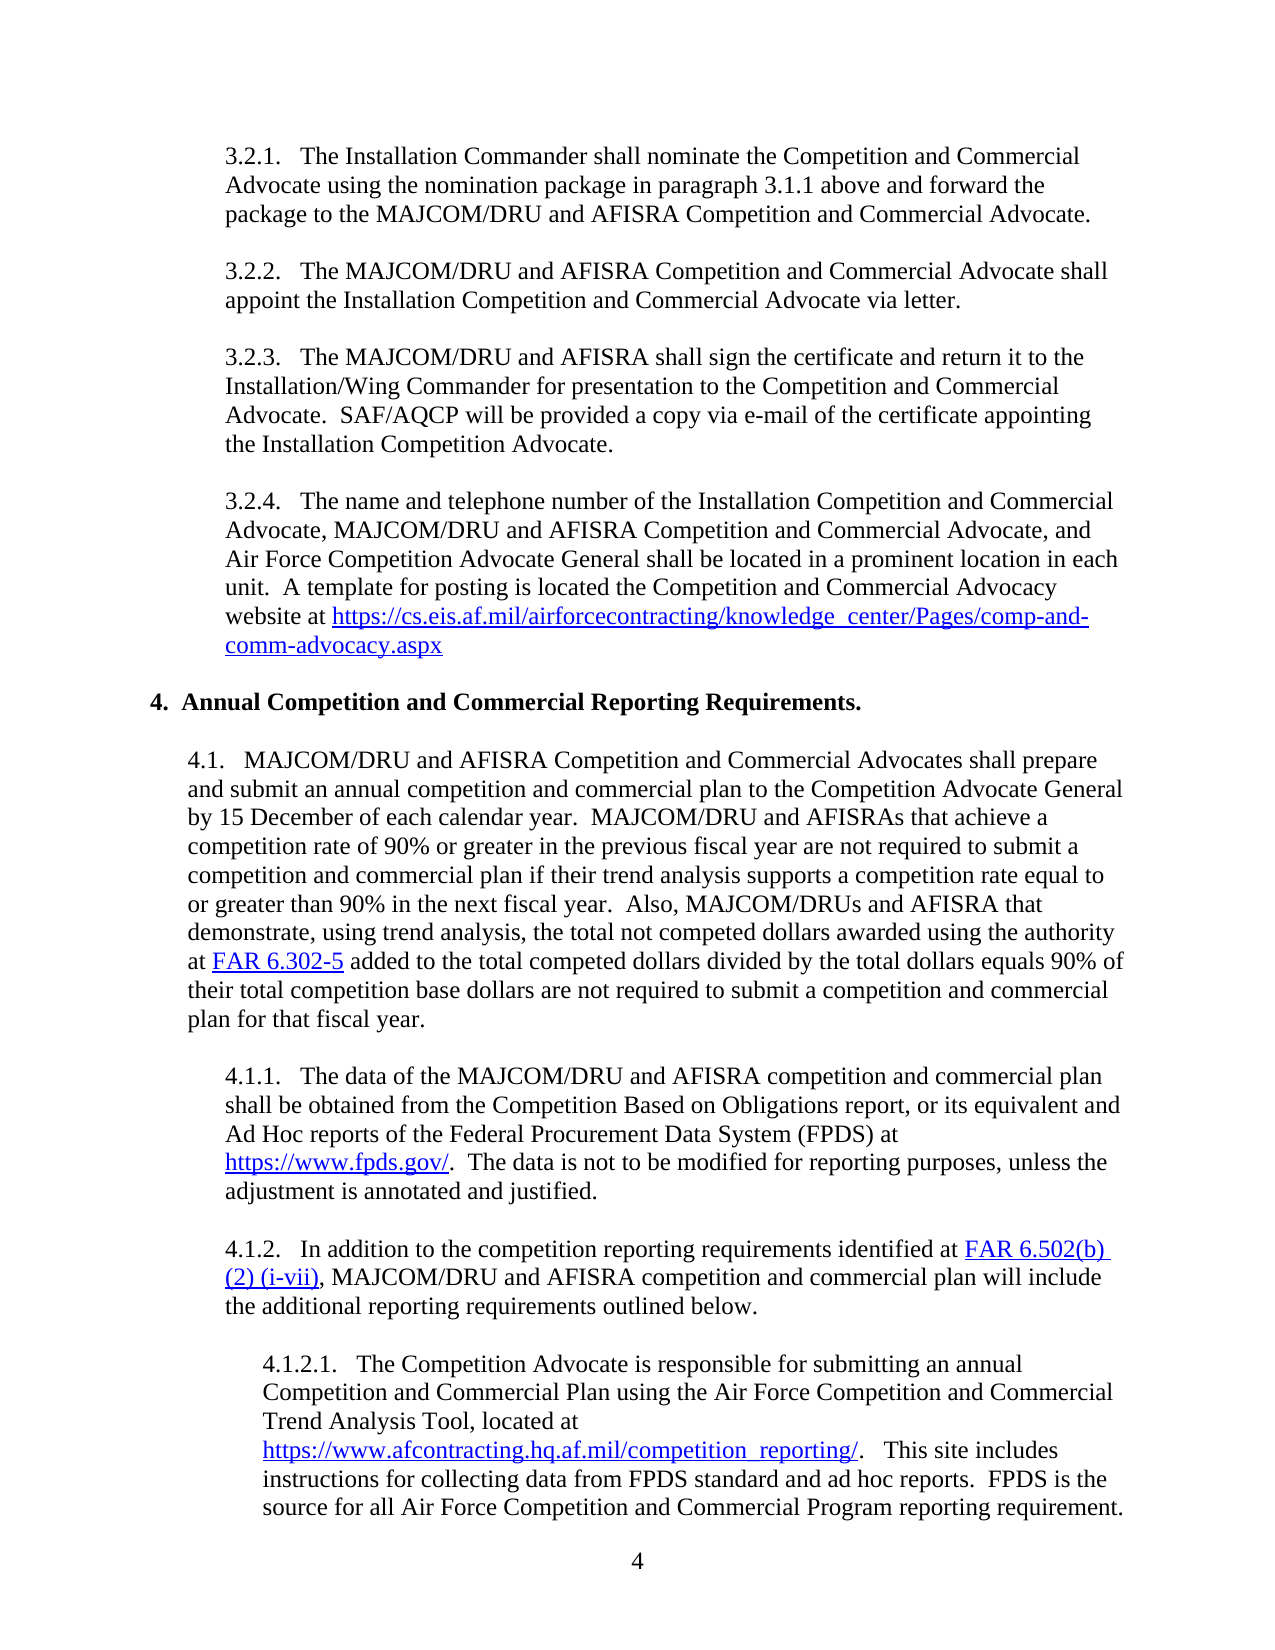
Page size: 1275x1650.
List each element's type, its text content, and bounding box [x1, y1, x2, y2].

text 3.2.2. The MAJCOM/DRU and AFISRA Competition and Commercial Advocate shall appoint the Installation Competition and Commercial Advocate via letter. [225, 256, 1125, 314]
text 4.1. MAJCOM/DRU and AFISRA Competition and Commercial Advocates shall prepare and submit an annual competition and commercial plan to the Competition Advocate General by 15 December of each calendar year. MAJCOM/DRU and AFISRAs that achieve a competition rate of 90% or greater in the previous fiscal year are not required to submit a competition and commercial plan if their trend analysis supports a competition rate equal to or greater than 90% in the next fiscal year. Also, MAJCOM/DRUs and AFISRA that demonstrate, using trend analysis, the total not competed dollars awarded using the authority at FAR 6.302-5 added to the total competed dollars divided by the total dollars equals 90% of their total competition base dollars are not required to submit a competition and commercial plan for that fiscal year. [187, 745, 1125, 1032]
text 3.2.4. The name and telephone number of the Installation Competition and Commercial Advocate, MAJCOM/DRU and AFISRA Competition and Commercial Advocate, and Air Force Competition Advocate General shall be located in a prominent location in each unit. A template for posting is located the Competition and Commercial Advocacy website at https://cs.eis.af.mil/airforcecontracting/knowledge_center/Pages/comp-and-comm-advocacy.aspx [225, 486, 1125, 659]
text 3.2.1. The Installation Commander shall nominate the Competition and Commercial Advocate using the nomination package in paragraph 3.1.1 above and forward the package to the MAJCOM/DRU and AFISRA Competition and Commercial Advocate. [225, 141, 1125, 227]
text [262, 1349, 1125, 1521]
text 3.2.3. The MAJCOM/DRU and AFISRA shall sign the certificate and return it to the Installation/Wing Commander for presentation to the Competition and Commercial Advocate. SAF/AQCP will be provided a copy via e-mail of the certificate appointing the Installation Competition Advocate. [225, 342, 1125, 457]
text 4. Annual Competition and Commercial Reporting Requirements. [150, 687, 1125, 716]
text 4.1.2. In addition to the competition reporting requirements identified at FAR 6.502(b) (2) (i-vii), MAJCOM/DRU and AFISRA competition and commercial plan will include the additional reporting requirements outlined below. [225, 1234, 1125, 1320]
text 4.1.1. The data of the MAJCOM/DRU and AFISRA competition and commercial plan shall be obtained from the Competition Based on Obligations report, or its equivalent and Ad Hoc reports of the Federal Procurement Data System (FPDS) at https://www.fpds.gov/. The data is not to be modified for reporting purposes, unless the adjustment is annotated and justified. [225, 1061, 1125, 1205]
